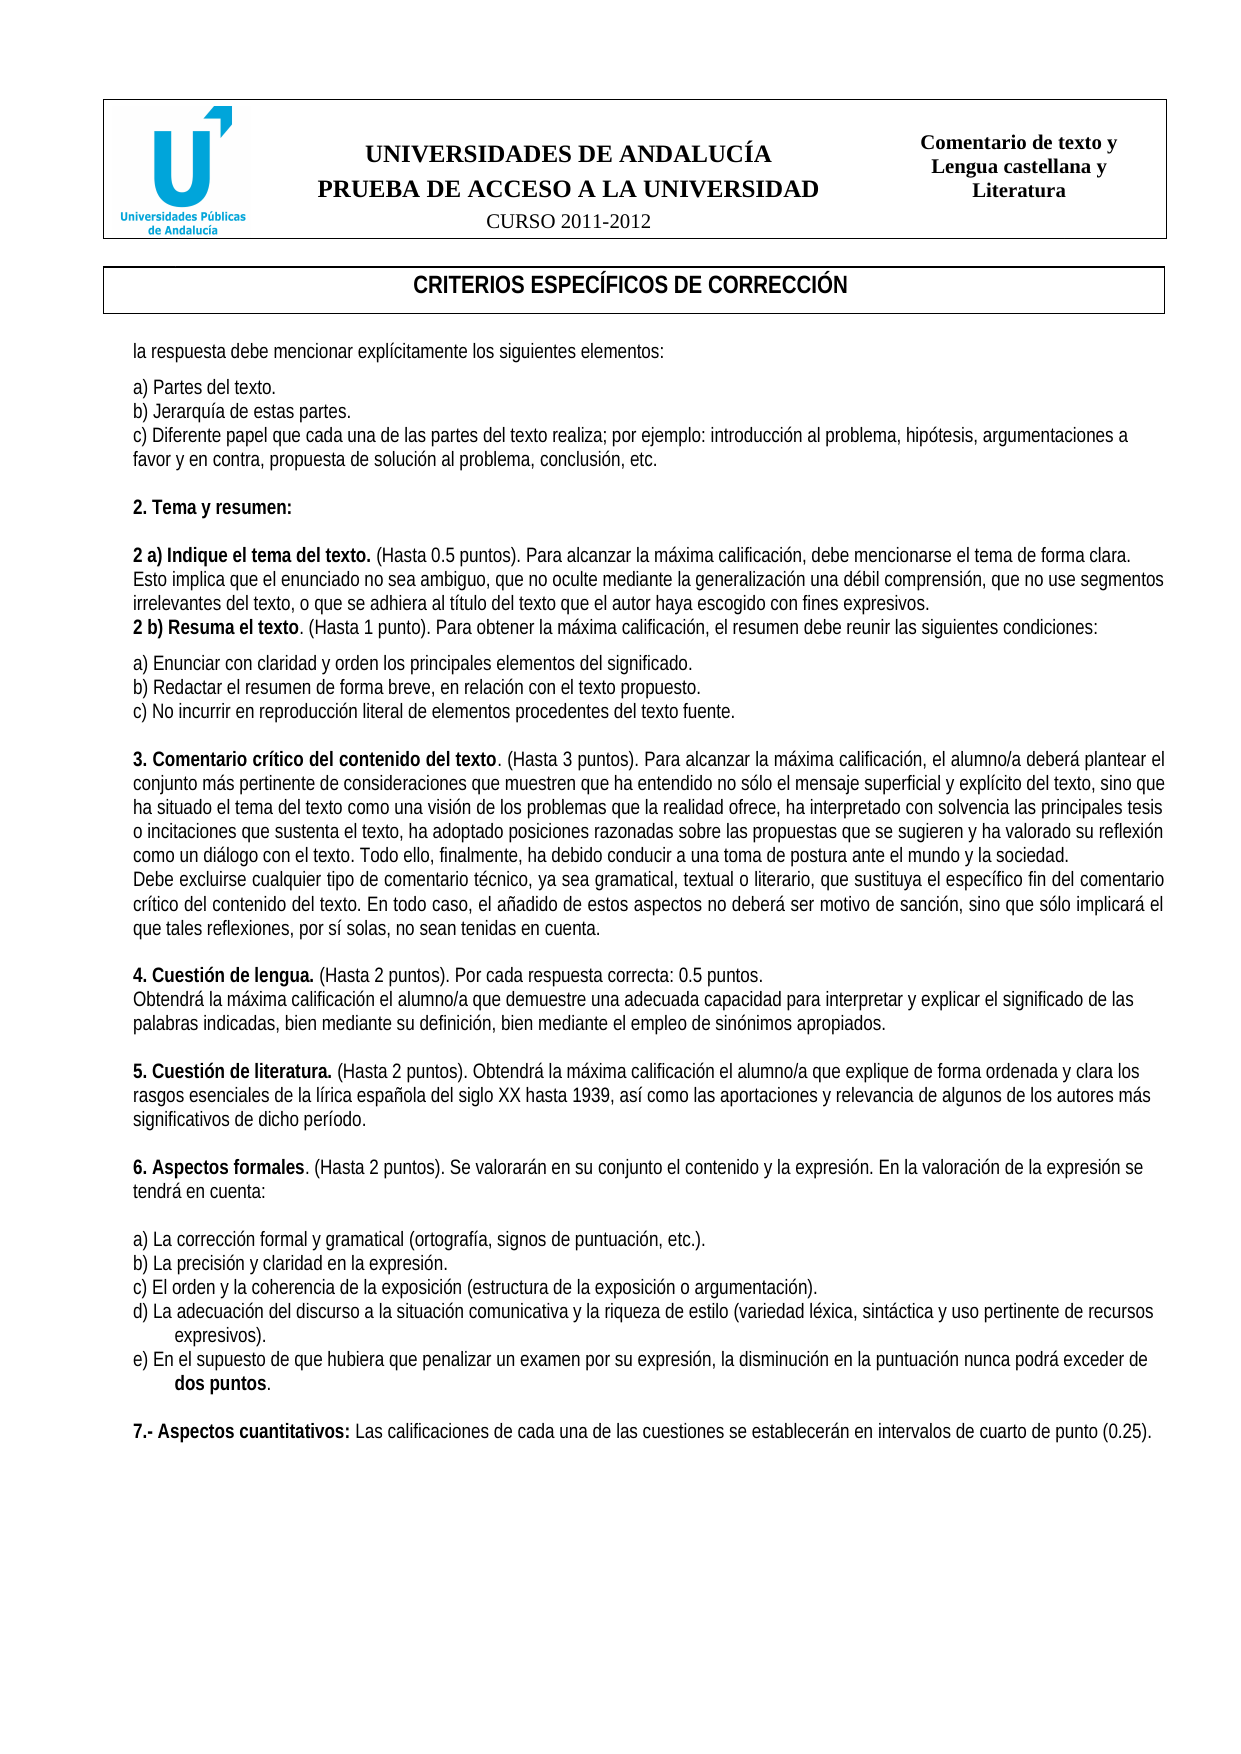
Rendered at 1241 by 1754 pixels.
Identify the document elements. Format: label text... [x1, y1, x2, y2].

text 3. Comentario crítico del contenido del texto. (Hasta 3 puntos). Para alcanzar la máxima calificación, el alumno/a deberá plantear el conjunto más pertinente de consideraciones que muestren que ha entendido no sólo el mensaje superficial y explícito del texto, sino que ha situado el tema del texto como una visión de los problemas que la realidad ofrece, ha interpretado con solvencia las principales tesis o incitaciones que sustenta el texto, ha adoptado posiciones razonadas sobre las propuestas que se sugieren y ha valorado su reflexión como un diálogo con el texto. Todo ello, finalmente, ha debido conducir a una toma de postura ante el mundo y la sociedad. [133, 747, 1166, 867]
text b) Jerarquía de estas partes. [133, 399, 1063, 423]
text a) Enunciar con claridad y orden los principales elementos del significado. [133, 651, 1166, 675]
text 2 a) Indique el tema del texto. (Hasta 0.5 puntos). Para alcanzar la máxima calificación, debe mencionarse el tema de forma clara. Esto implica que el enunciado no sea ambiguo, que no oculte mediante la generalización una débil comprensión, que no use segmentos irrelevantes del texto, o que se adhiera al título del texto que el autor haya escogido con fines expresivos. [133, 542, 1166, 614]
text e) En el supuesto de que hubiera que penalizar un examen por su expresión, la disminución en la puntuación nunca podrá exceder de dos puntos. [133, 1347, 1166, 1395]
text c) No incurrir en reproducción literal de elementos procedentes del texto fuente. [133, 699, 1166, 723]
text c) El orden y la coherencia de la exposición (estructura de la exposición o argumentación). [133, 1275, 1166, 1299]
text 7.- Aspectos cuantitativos: Las calificaciones de cada una de las cuestiones se establecerán en intervalos de cuarto de punto (0.25). [133, 1419, 1166, 1443]
text Obtendrá la máxima calificación el alumno/a que demuestre una adecuada capacidad para interpretar y explicar el significado de las palabras indicadas, bien mediante su definición, bien mediante el empleo de sinónimos apropiados. [133, 987, 1166, 1035]
text d) La adecuación del discurso a la situación comunicativa y la riqueza de estilo (variedad léxica, sintáctica y uso pertinente de recursos expresivos). [133, 1299, 1166, 1347]
text b) Redactar el resumen de forma breve, en relación con el texto propuesto. [133, 675, 1166, 699]
text 4. Cuestión de lengua. (Hasta 2 puntos). Por cada respuesta correcta: 0.5 puntos. [133, 963, 1166, 987]
text 6. Aspectos formales. (Hasta 2 puntos). Se valorarán en su conjunto el contenido y la expresión. En la valoración de la expresión se tendrá en cuenta: [133, 1155, 1166, 1203]
text b) La precisión y claridad en la expresión. [133, 1251, 1166, 1275]
text 2 b) Resuma el texto. (Hasta 1 punto). Para obtener la máxima calificación, el resumen debe reunir las siguientes condiciones: [133, 614, 1166, 639]
text a) La corrección formal y gramatical (ortografía, signos de puntuación, etc.). [133, 1227, 1166, 1251]
picture [111, 106, 251, 238]
text 5. Cuestión de literatura. (Hasta 2 puntos). Obtendrá la máxima calificación el alumno/a que explique de forma ordenada y clara los rasgos esenciales de la lírica española del siglo XX hasta 1939, así como las aportaciones y relevancia de algunos de los autores más significativos de dicho período. [133, 1059, 1166, 1131]
text c) Diferente papel que cada una de las partes del texto realiza; por ejemplo: introducción al problema, hipótesis, argumentaciones a favor y en contra, propuesta de solución al problema, conclusión, etc. [133, 423, 1166, 471]
text 2. Tema y resumen: [133, 495, 1063, 519]
text a) Partes del texto. [133, 375, 1063, 399]
text Debe excluirse cualquier tipo de comentario técnico, ya sea gramatical, textual o literario, que sustituya el específico fin del comentario crítico del contenido del texto. En todo caso, el añadido de estos aspectos no deberá ser motivo de sanción, sino que sólo implicará el que tales reflexiones, por sí solas, no sean tenidas en cuenta. [133, 867, 1166, 939]
